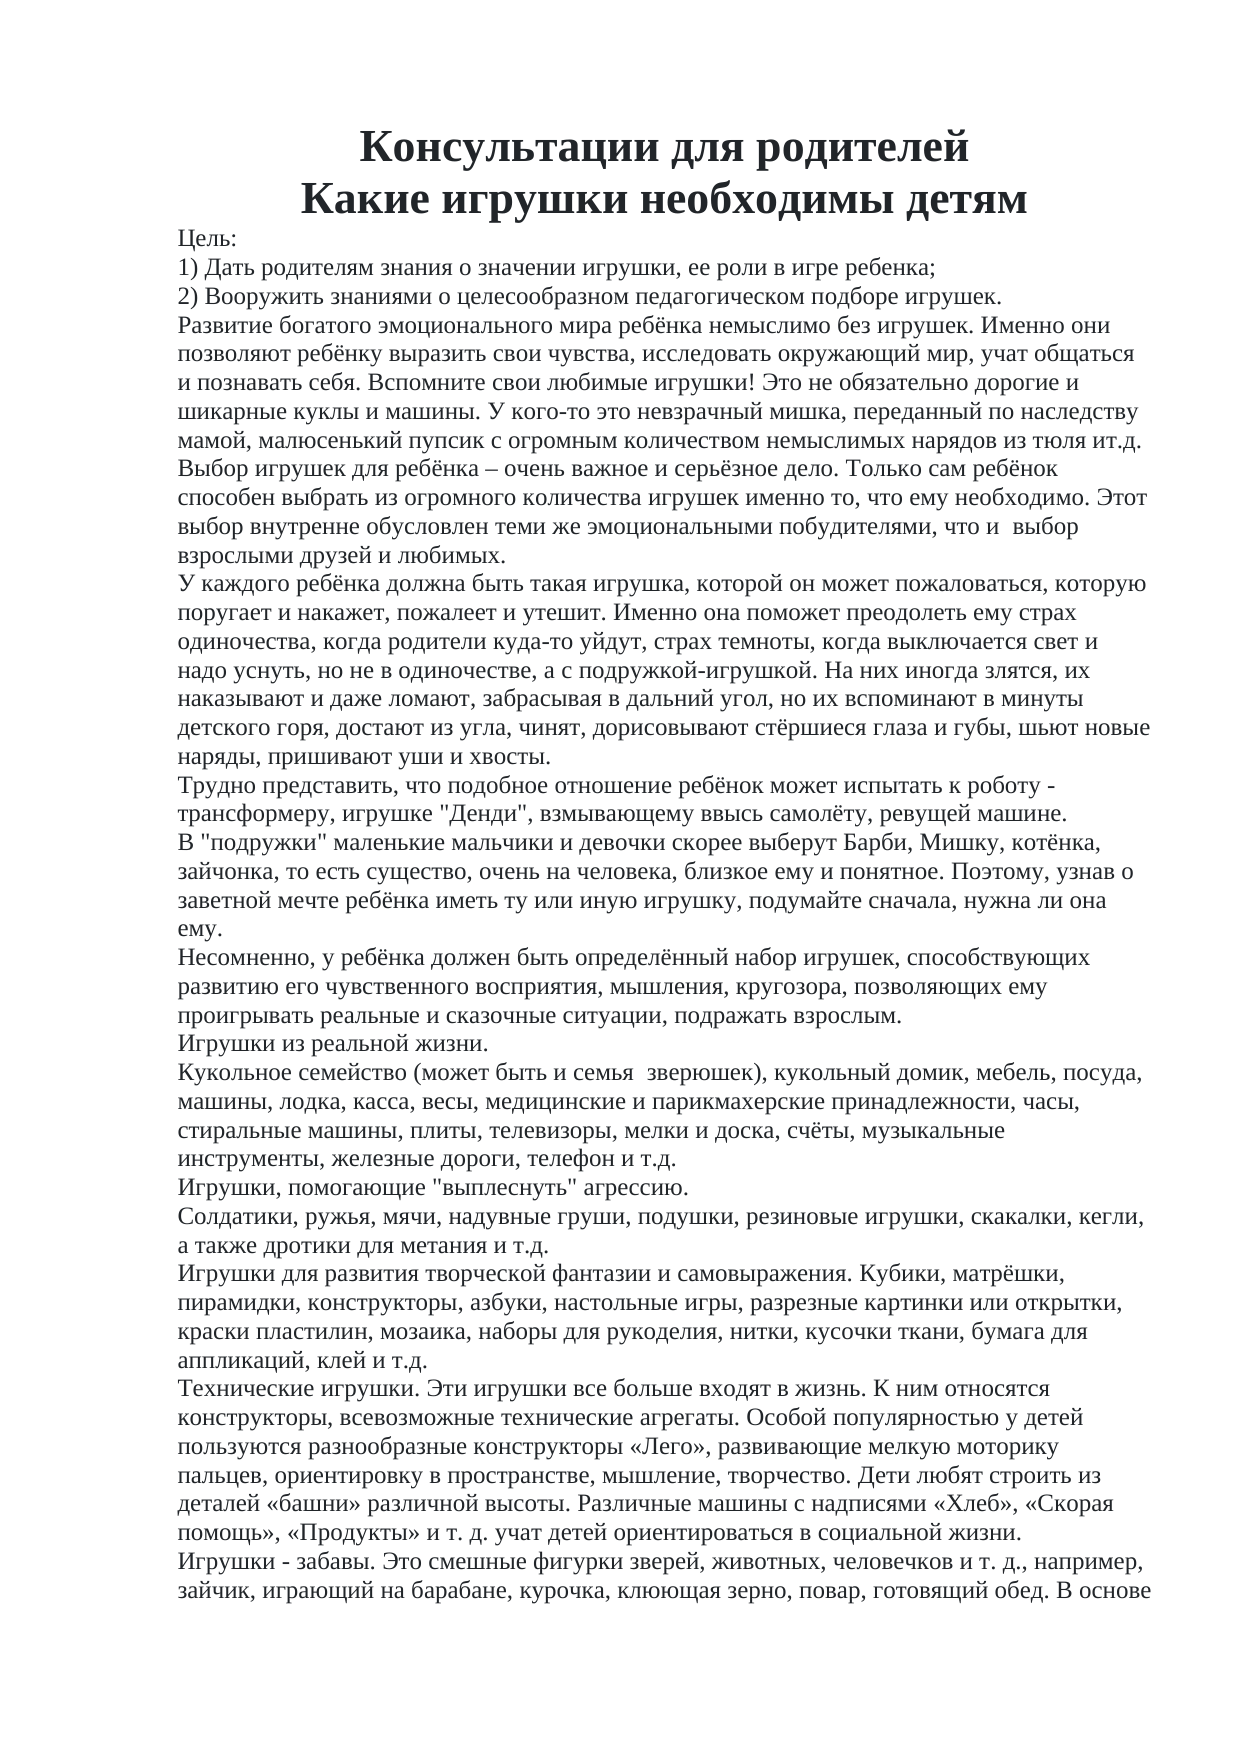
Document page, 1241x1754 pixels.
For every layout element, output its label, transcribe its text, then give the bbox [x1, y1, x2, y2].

text Консультации для родителей [177, 118, 1152, 171]
text В "подружки" маленькие мальчики и девочки скорее выберут Барби, Мишку, котёнка, зайчонка, то есть существо, очень на человека, близкое ему и понятное. Поэтому, узнав о заветной мечте ребёнка иметь ту или иную игрушку, подумайте сначала, нужна ли она ему. [177, 827, 1152, 942]
text Цель: [177, 223, 1152, 252]
text 1) Дать родителям знания о значении игрушки, ее роли в игре ребенка; [177, 252, 1152, 281]
text У каждого ребёнка должна быть такая игрушка, которой он может пожаловаться, которую поругает и накажет, пожалеет и утешит. Именно она поможет преодолеть ему страх одиночества, когда родители куда-то уйдут, страх темноты, когда выключается свет и надо уснуть, но не в одиночестве, а с подружкой-игрушкой. На них иногда злятся, их наказывают и даже ломают, забрасывая в дальний угол, но их вспоминают в минуты детского горя, достают из угла, чинят, дорисовывают стёршиеся глаза и губы, шьют новые наряды, пришивают уши и хвосты. [177, 568, 1152, 770]
text Игрушки для развития творческой фантазии и самовыражения. Кубики, матрёшки, пирамидки, конструкторы, азбуки, настольные игры, разрезные картинки или открытки, краски пластилин, мозаика, наборы для рукоделия, нитки, кусочки ткани, бумага для аппликаций, клей и т.д. [177, 1258, 1152, 1373]
text Какие игрушки необходимы детям [177, 171, 1152, 223]
text Игрушки, помогающие "выплеснуть" агрессию. [177, 1172, 1152, 1201]
text Игрушки из реальной жизни. [177, 1028, 1152, 1057]
text 2) Вооружить знаниями о целесообразном педагогическом подборе игрушек. [177, 281, 1152, 310]
text Трудно представить, что подобное отношение ребёнок может испытать к роботу - трансформеру, игрушке "Денди", взмывающему ввысь самолёту, ревущей машине. [177, 770, 1152, 827]
text Технические игрушки. Эти игрушки все больше входят в жизнь. К ним относятся конструкторы, всевозможные технические агрегаты. Особой популярностью у детей пользуются разнообразные конструкторы «Лего», развивающие мелкую моторику пальцев, ориентировку в пространстве, мышление, творчество. Дети любят строить из деталей «башни» различной высоты. Различные машины с надписями «Хлеб», «Скорая помощь», «Продукты» и т. д. учат детей ориентироваться в социальной жизни. [177, 1373, 1152, 1546]
text Несомненно, у ребёнка должен быть определённый набор игрушек, способствующих развитию его чувственного восприятия, мышления, кругозора, позволяющих ему проигрывать реальные и сказочные ситуации, подражать взрослым. [177, 942, 1152, 1028]
text Развитие богатого эмоционального мира ребёнка немыслимо без игрушек. Именно они позволяют ребёнку выразить свои чувства, исследовать окружающий мир, учат общаться и познавать себя. Вспомните свои любимые игрушки! Это не обязательно дорогие и шикарные куклы и машины. У кого-то это невзрачный мишка, переданный по наследству мамой, малюсенький пупсик с огромным количеством немыслимых нарядов из тюля ит.д. Выбор игрушек для ребёнка – очень важное и серьёзное дело. Только сам ребёнок способен выбрать из огромного количества игрушек именно то, что ему необходимо. Этот выбор внутренне обусловлен теми же эмоциональными побудителями, что и выбор взрослыми друзей и любимых. [177, 310, 1152, 568]
text Солдатики, ружья, мячи, надувные груши, подушки, резиновые игрушки, скакалки, кегли, а также дротики для метания и т.д. [177, 1201, 1152, 1258]
text Кукольное семейство (может быть и семья зверюшек), кукольный домик, мебель, посуда, машины, лодка, касса, весы, медицинские и парикмахерские принадлежности, часы, стиральные машины, плиты, телевизоры, мелки и доска, счёты, музыкальные инструменты, железные дороги, телефон и т.д. [177, 1057, 1152, 1172]
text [177, 1546, 1152, 1603]
